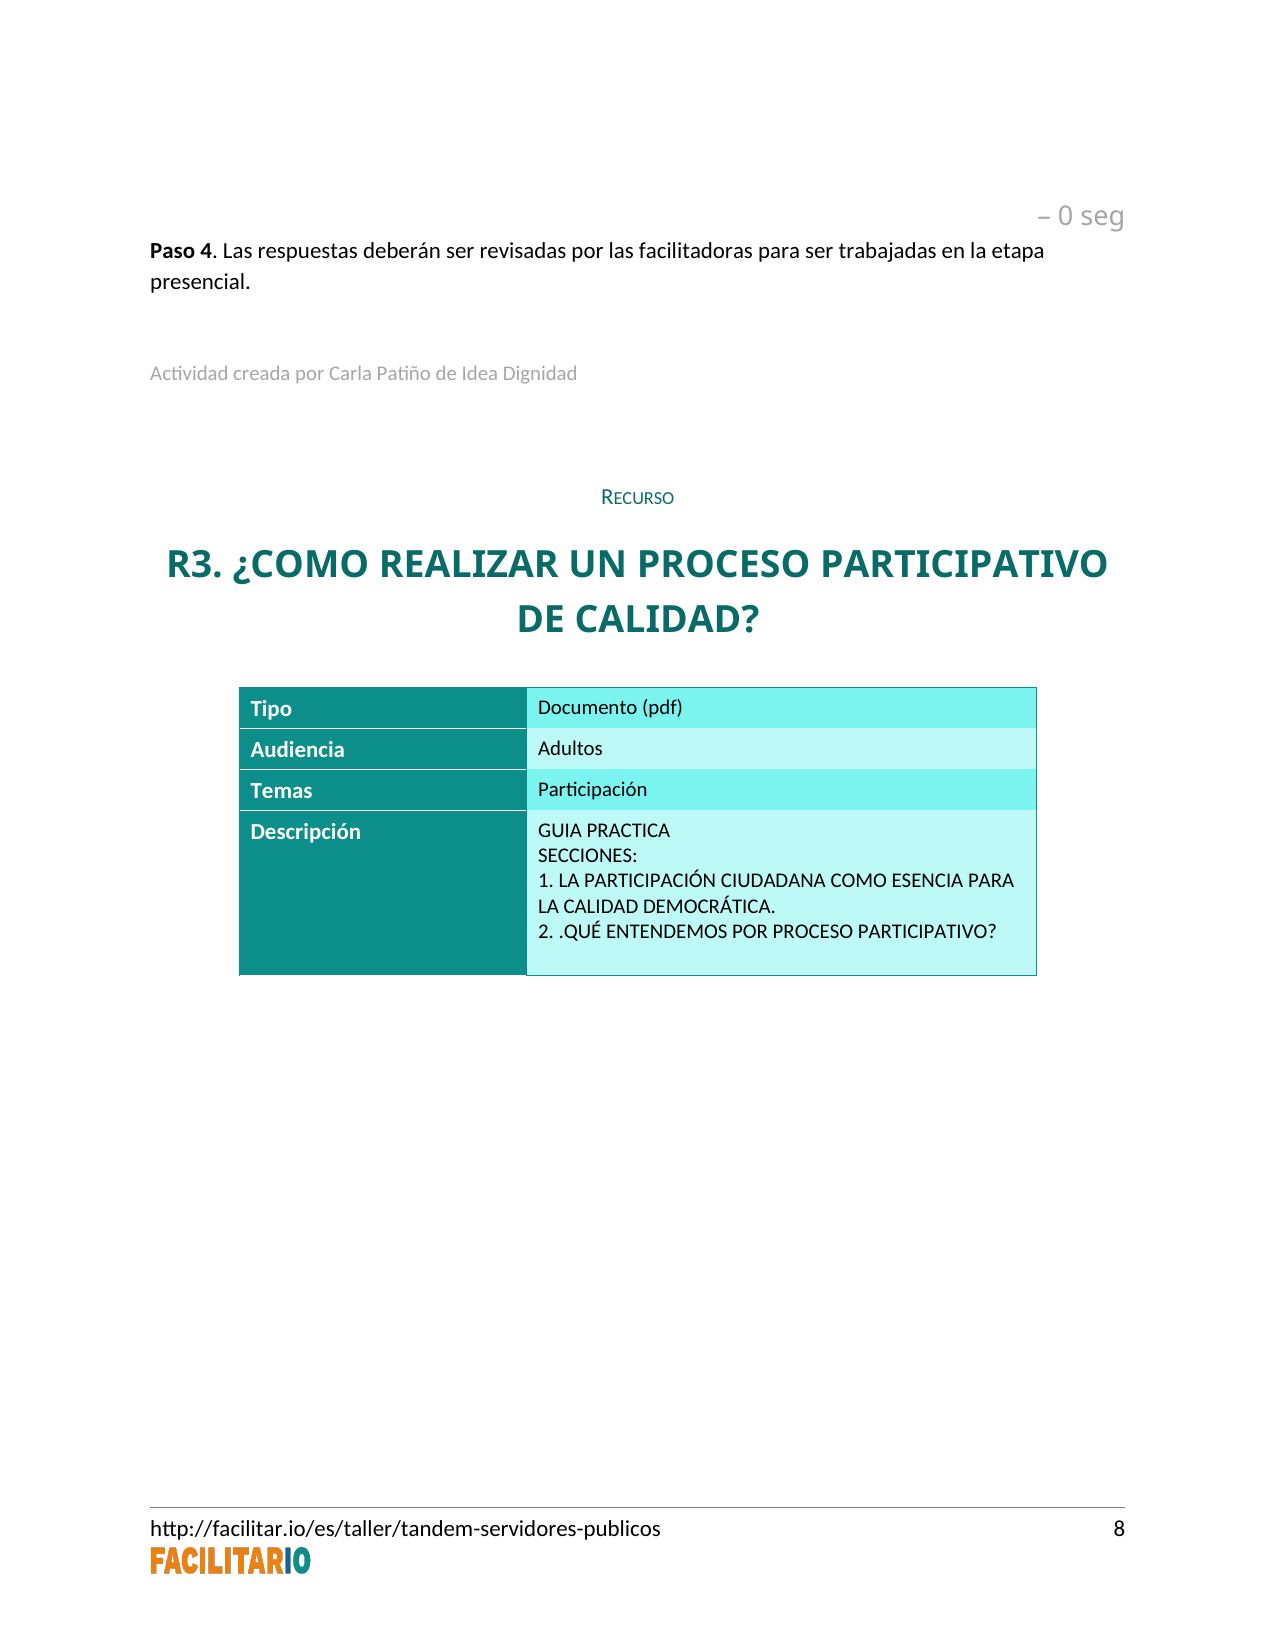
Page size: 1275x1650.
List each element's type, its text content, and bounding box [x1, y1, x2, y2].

picture [145, 1544, 315, 1576]
table_cell Descripción [240, 811, 526, 975]
text Paso 4. Las respuestas deberán ser revisadas por las facilitadoras para ser trabajadas en la etapa presencial. [150, 237, 1125, 295]
subtitle R3. ¿COMO REALIZAR UN PROCESO PARTICIPATIVO DE CALIDAD? [150, 537, 1125, 643]
table_cell GUIA PRACTICA SECCIONES: 1. LA PARTICIPACIÓN CIUDADANA COMO ESENCIA PARA LA CALIDAD DEMOCRÁTICA. 2. .QUÉ ENTENDEMOS POR PROCESO PARTICIPATIVO? [527, 810, 1036, 975]
table_cell Participación [527, 769, 1036, 810]
subtitle – 0 seg [150, 197, 1125, 234]
text Actividad creada por Carla Patiño de Idea Dignidad [150, 361, 1125, 386]
table_cell Audiencia [240, 729, 526, 769]
table_header Documento (pdf) [527, 688, 1036, 728]
text Recurso [150, 482, 1125, 510]
table_cell Temas [240, 770, 526, 810]
table_header Tipo [240, 688, 526, 728]
table_cell Adultos [527, 728, 1036, 769]
